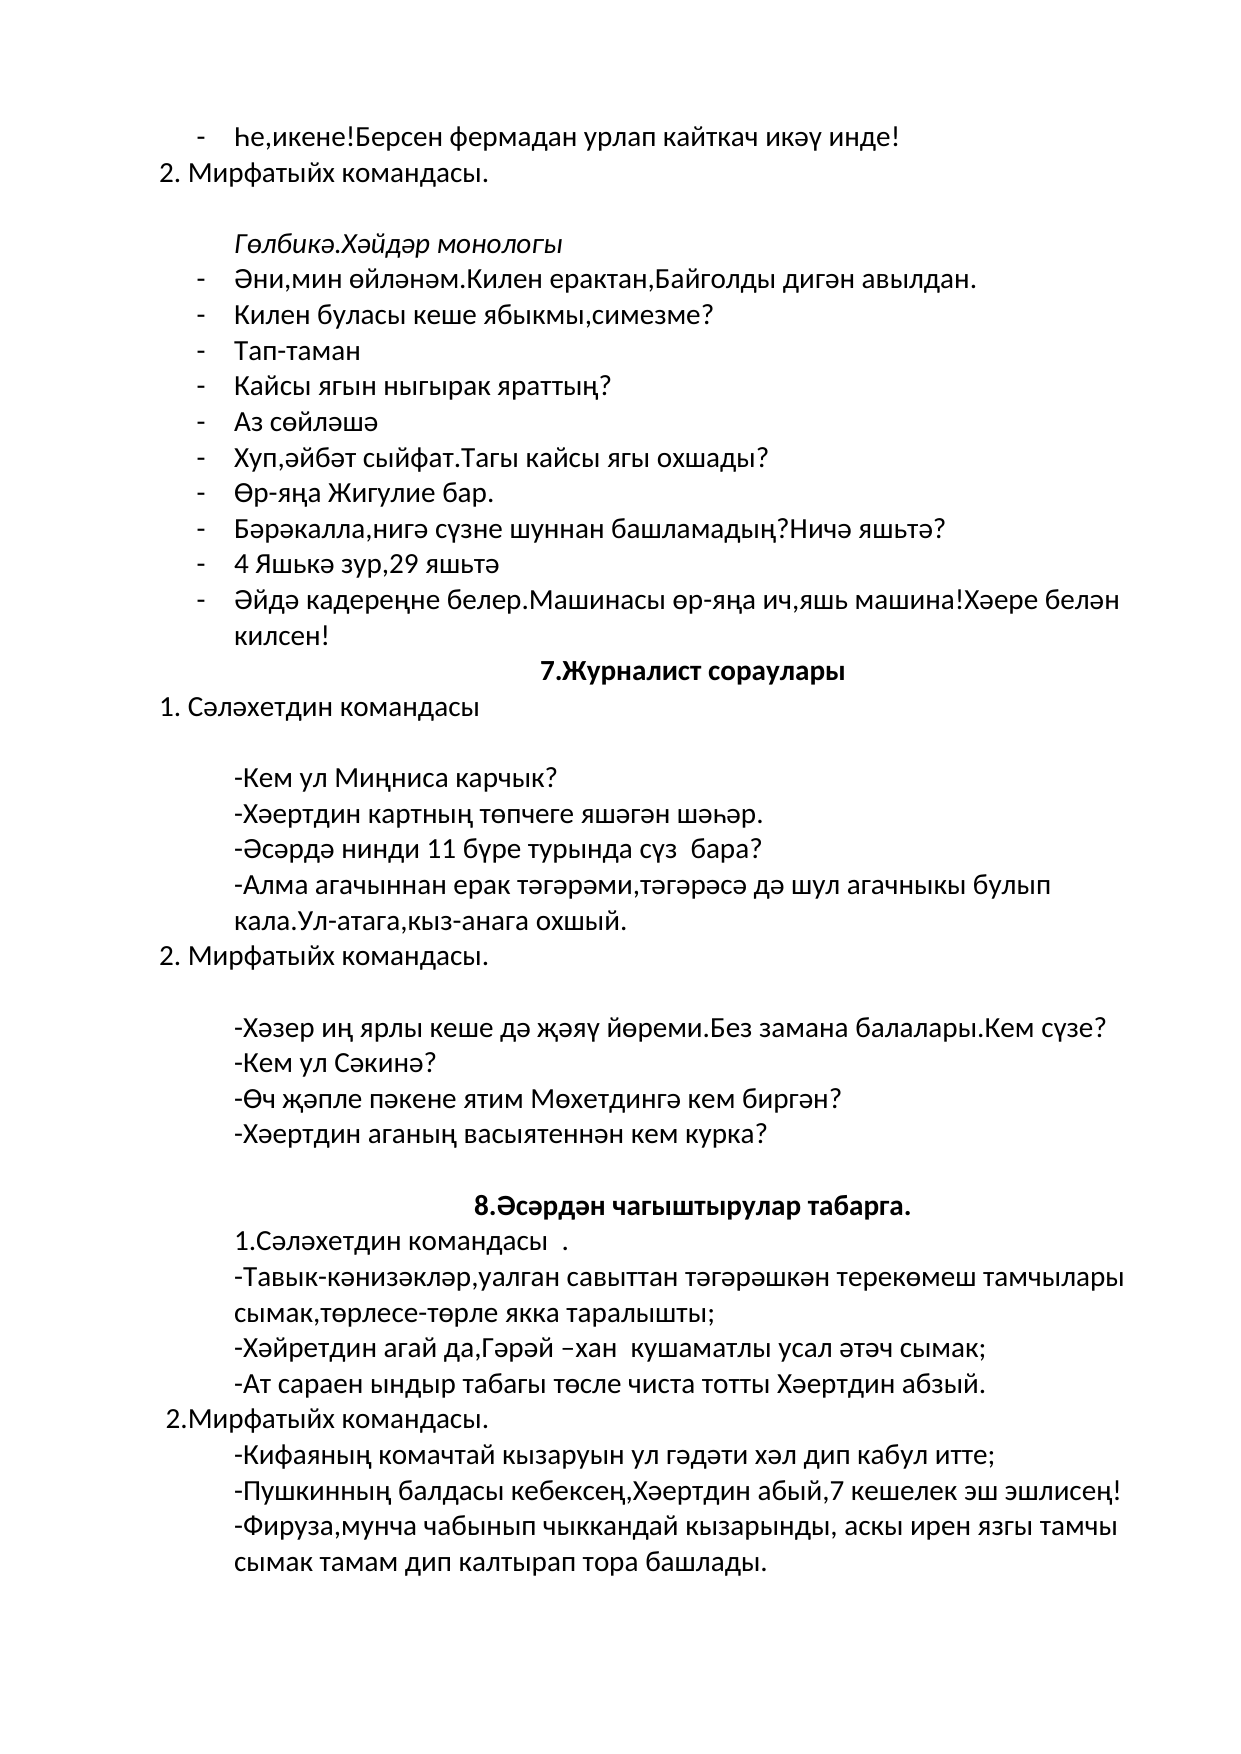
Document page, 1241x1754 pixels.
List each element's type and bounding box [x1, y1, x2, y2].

table_header [148, 118, 1163, 1614]
